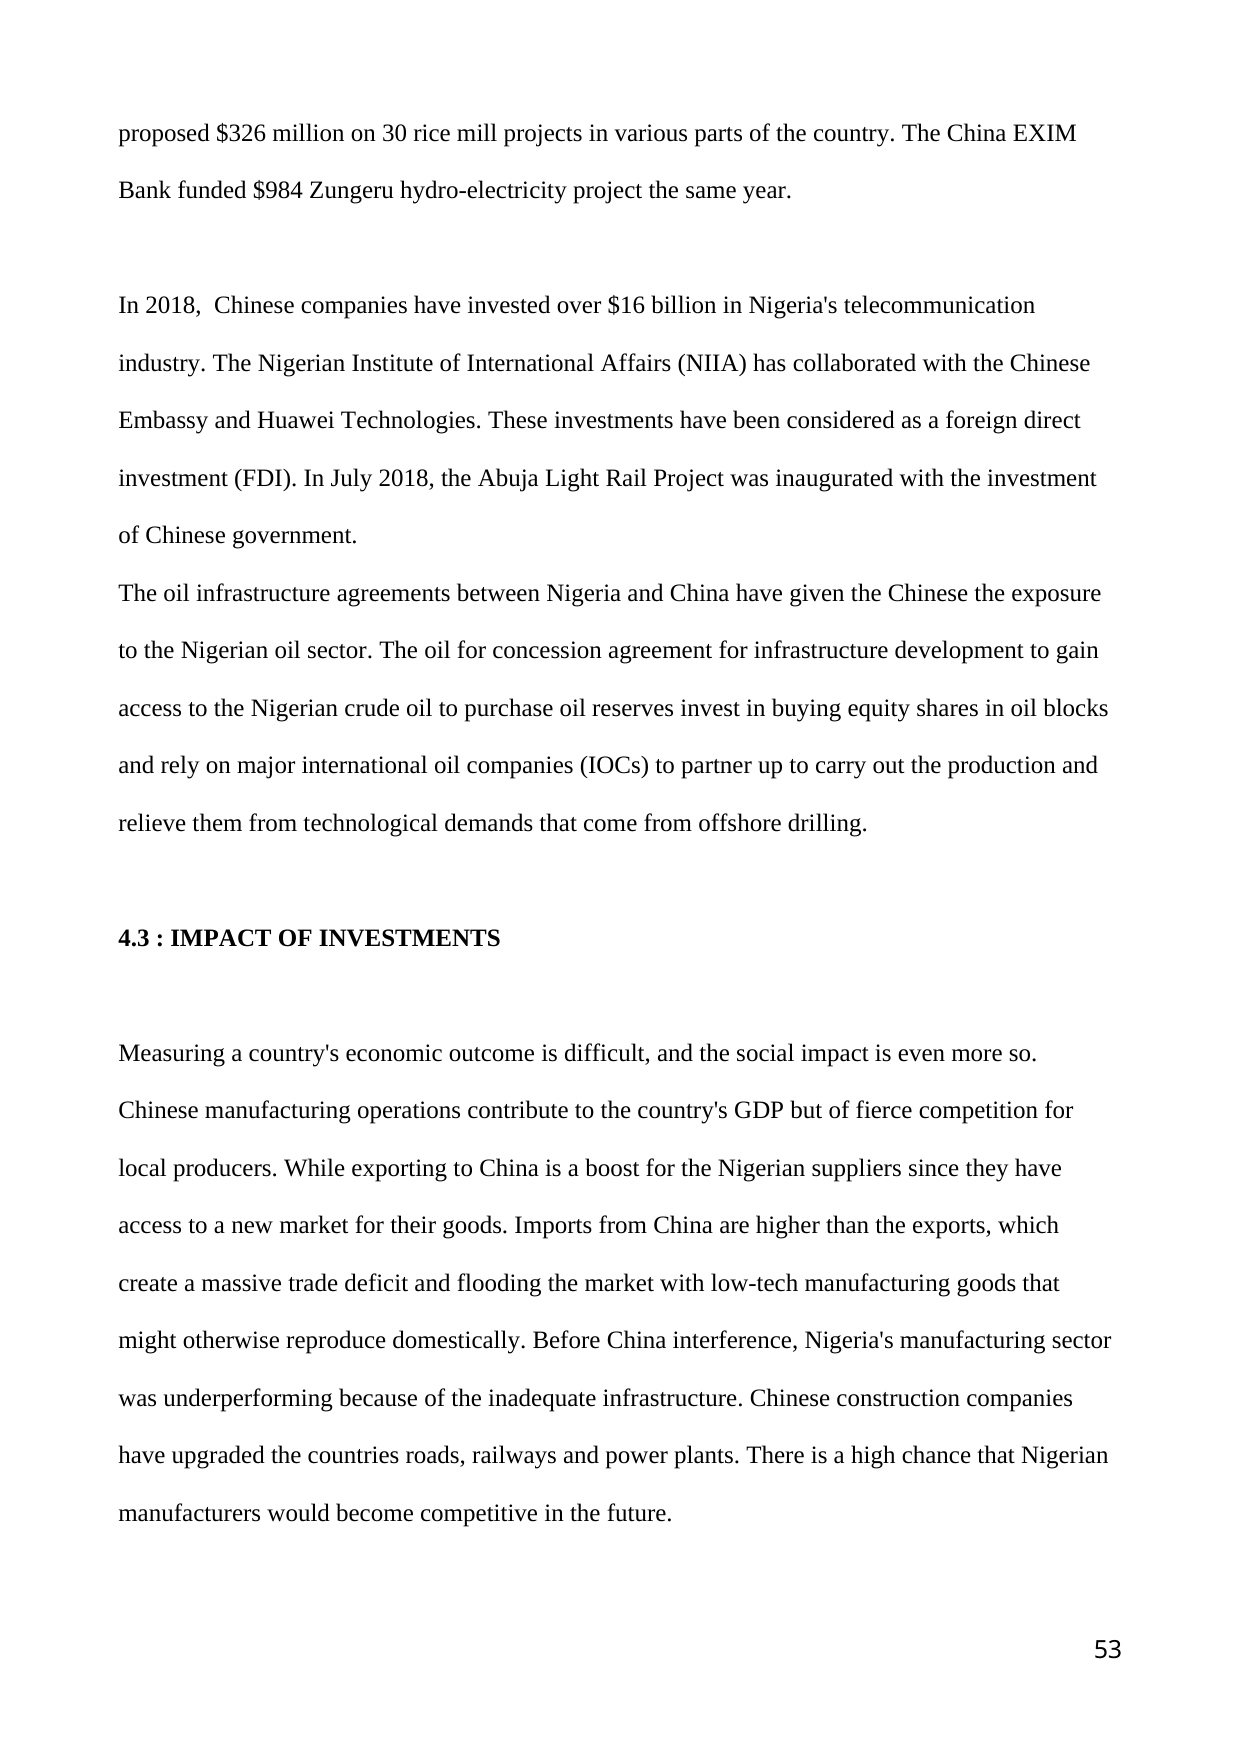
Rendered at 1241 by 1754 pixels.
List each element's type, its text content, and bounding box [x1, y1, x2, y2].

text The oil infrastructure agreements between Nigeria and China have given the Chinese the exposure to the Nigerian oil sector. The oil for concession agreement for infrastructure development to gain access to the Nigerian crude oil to purchase oil reserves invest in buying equity shares in oil blocks and rely on major international oil companies (IOCs) to partner up to carry out the production and relieve them from technological demands that come from offshore drilling. [118, 578, 1122, 837]
text 4.3 : Impact of Investments [118, 923, 1122, 952]
text Measuring a country's economic outcome is difficult, and the social impact is even more so. Chinese manufacturing operations contribute to the country's GDP but of fierce competition for local producers. While exporting to China is a boost for the Nigerian suppliers since they have access to a new market for their goods. Imports from China are higher than the exports, which create a massive trade deficit and flooding the market with low-tech manufacturing goods that might otherwise reproduce domestically. Before China interference, Nigeria's manufacturing sector was underperforming because of the inadequate infrastructure. Chinese construction companies have upgraded the countries roads, railways and power plants. There is a high chance that Nigerian manufacturers would become competitive in the future. [118, 1038, 1122, 1527]
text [118, 118, 1122, 204]
text In 2018, Chinese companies have invested over $16 billion in Nigeria's telecommunication industry. The Nigerian Institute of International Affairs (NIIA) has collaborated with the Chinese Embassy and Huawei Technologies. These investments have been considered as a foreign direct investment (FDI). In July 2018, the Abuja Light Rail Project was inaugurated with the investment of Chinese government. [118, 291, 1122, 549]
